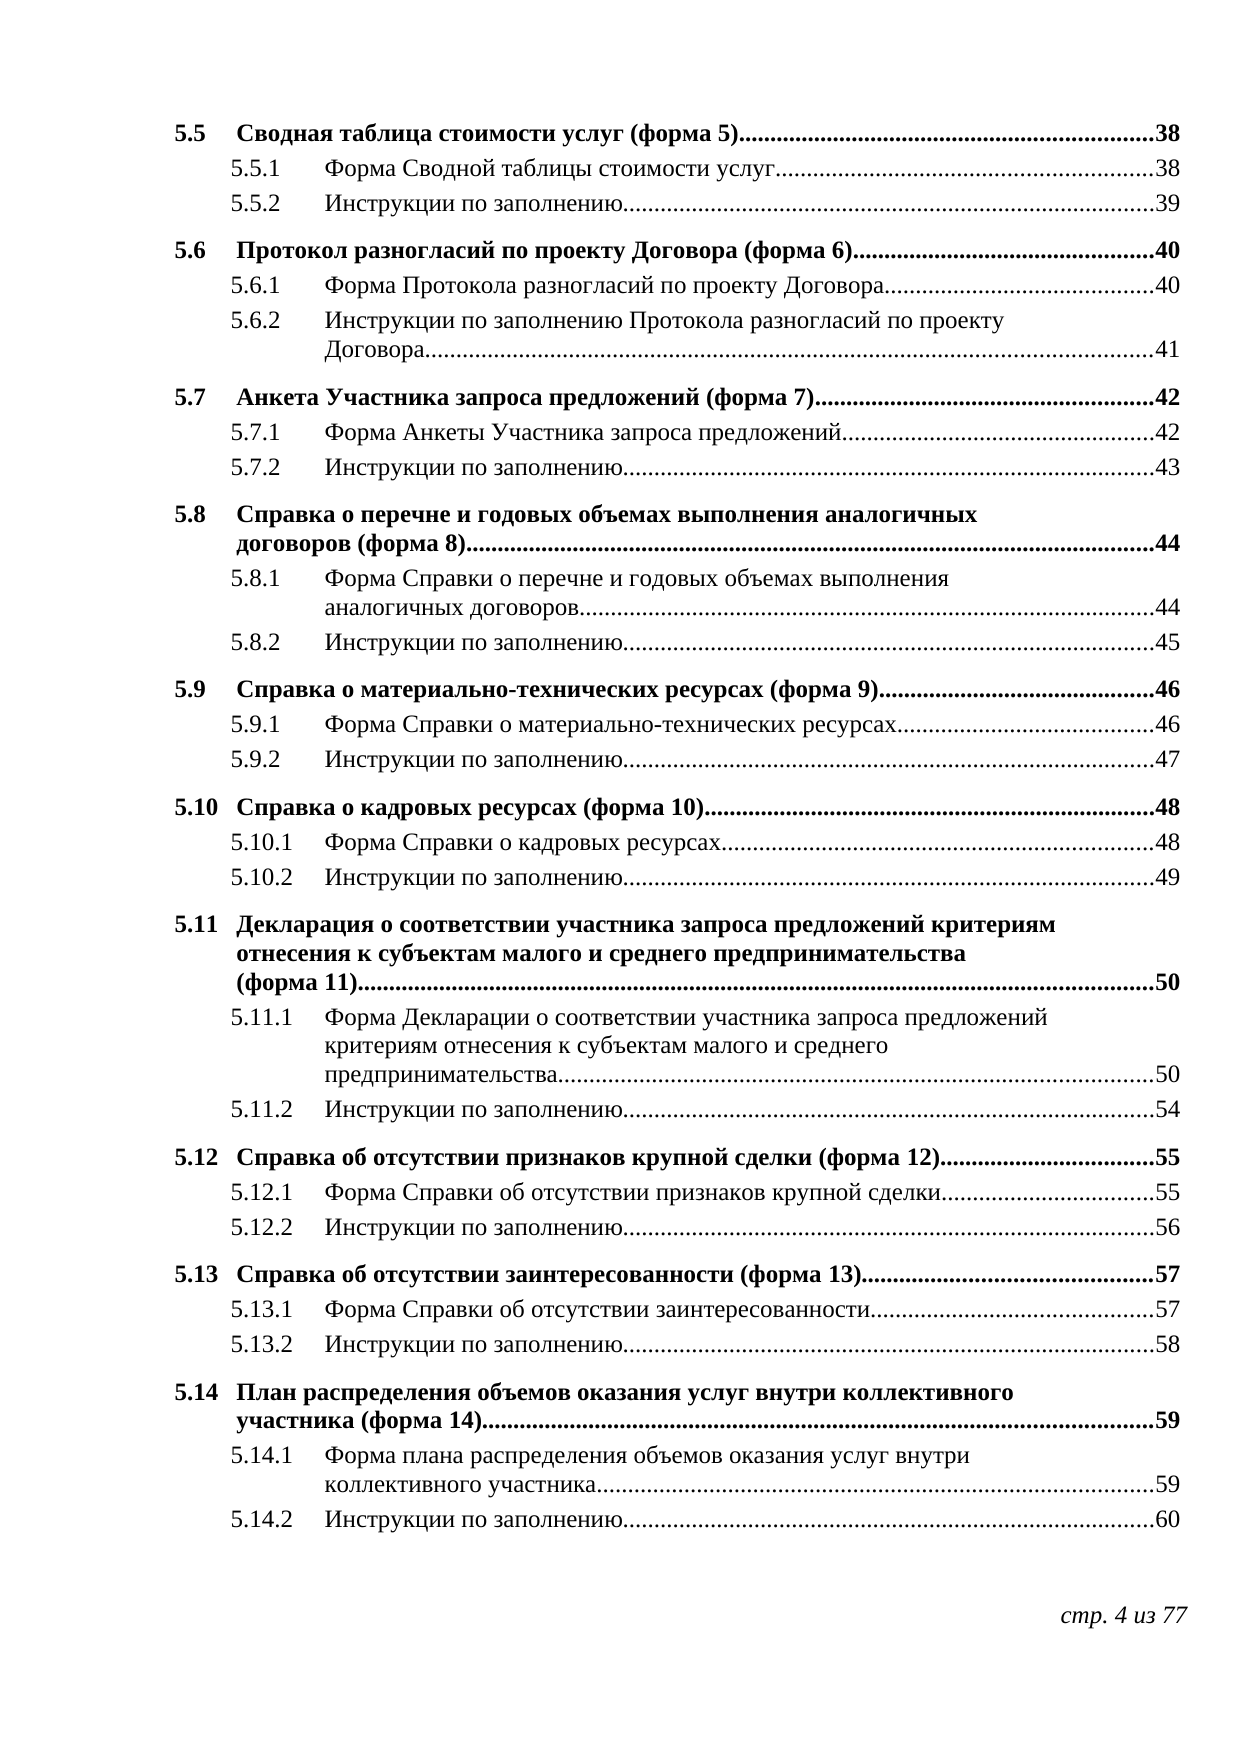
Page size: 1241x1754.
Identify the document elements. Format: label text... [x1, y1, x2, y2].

text 5.11.2 Инструкции по заполнению 54 [230, 1094, 1063, 1123]
text 5.5 Сводная таблица стоимости услуг (форма 5) 38 [174, 118, 1093, 147]
text 5.6 Протокол разногласий по проекту Договора (форма 6) 40 [174, 236, 1093, 264]
text 5.10.2 Инструкции по заполнению 49 [230, 862, 1063, 891]
text 5.10 Справка о кадровых ресурсах (форма 10) 48 [174, 792, 1093, 821]
text 5.13.2 Инструкции по заполнению 58 [230, 1329, 1063, 1358]
text 5.6.2 Инструкции по заполнению Протокола разногласий по проекту Договора 41 [230, 306, 1063, 363]
text 5.8.1 Форма Справки о перечне и годовых объемах выполнения аналогичных договоров 44 [230, 563, 1063, 621]
text 5.9.2 Инструкции по заполнению 47 [230, 744, 1063, 773]
text 5.6.1 Форма Протокола разногласий по проекту Договора 40 [230, 271, 1063, 299]
text 5.8 Справка о перечне и годовых объемах выполнения аналогичных договоров (форма 8) 44 [174, 499, 1093, 557]
text 5.9.1 Форма Справки о материально-технических ресурсах 46 [230, 709, 1063, 738]
text 5.13 Справка об отсутствии заинтересованности (форма 13) 57 [174, 1259, 1093, 1288]
text 5.5.2 Инструкции по заполнению 39 [230, 188, 1063, 217]
text 5.12.2 Инструкции по заполнению 56 [230, 1212, 1063, 1241]
text 5.11 Декларация о соответствии участника запроса предложений критериям отнесения к субъектам малого и среднего предпринимательства (форма 11) 50 [174, 909, 1093, 996]
text 5.14.1 Форма плана распределения объемов оказания услуг внутри коллективного участника 59 [230, 1441, 1063, 1498]
text 5.7 Анкета Участника запроса предложений (форма 7) 42 [174, 382, 1093, 411]
text 5.7.1 Форма Анкеты Участника запроса предложений 42 [230, 417, 1063, 446]
text 5.5.1 Форма Сводной таблицы стоимости услуг 38 [230, 153, 1063, 182]
text 5.14.2 Инструкции по заполнению 60 [230, 1504, 1063, 1533]
text 5.8.2 Инструкции по заполнению 45 [230, 627, 1063, 656]
text 5.10.1 Форма Справки о кадровых ресурсах 48 [230, 827, 1063, 856]
text 5.11.1 Форма Декларации о соответствии участника запроса предложений критериям отнесения к субъектам малого и среднего предпринимательства 50 [230, 1002, 1063, 1088]
text 5.14 План распределения объемов оказания услуг внутри коллективного участника (форма 14) 59 [174, 1377, 1093, 1434]
text 5.13.1 Форма Справки об отсутствии заинтересованности 57 [230, 1294, 1063, 1323]
text 5.12 Справка об отсутствии признаков крупной сделки (форма 12) 55 [174, 1142, 1093, 1171]
text 5.12.1 Форма Справки об отсутствии признаков крупной сделки 55 [230, 1177, 1063, 1206]
text 5.9 Справка о материально-технических ресурсах (форма 9) 46 [174, 674, 1093, 703]
text 5.7.2 Инструкции по заполнению 43 [230, 452, 1063, 481]
